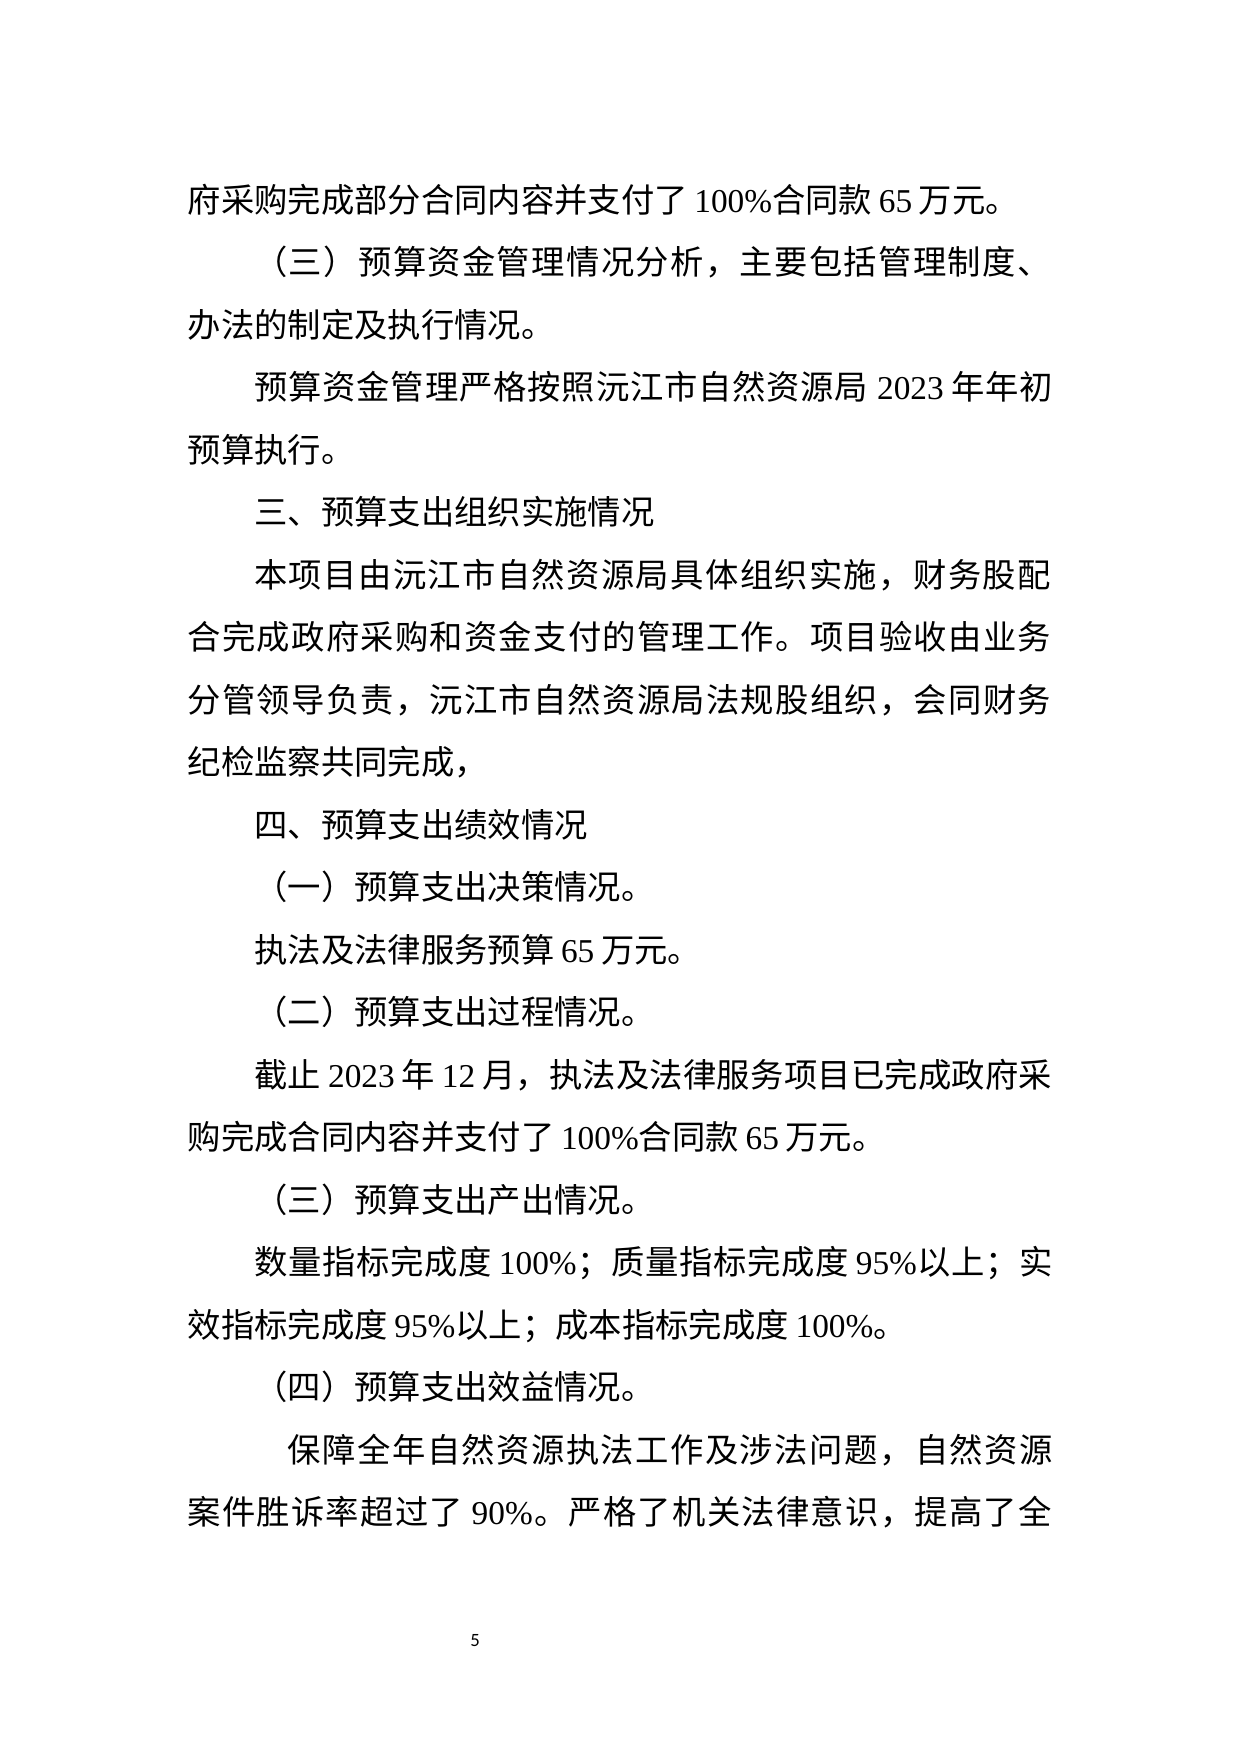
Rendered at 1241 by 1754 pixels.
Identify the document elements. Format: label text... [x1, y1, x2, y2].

text 四、预算支出绩效情况 [187, 787, 1053, 849]
text 执法及法律服务预算65万元。 [187, 912, 1053, 974]
text （一）预算支出决策情况。 [187, 849, 1053, 912]
text 三、预算支出组织实施情况 [187, 474, 1053, 537]
text 本项目由沅江市自然资源局具体组织实施，财务股配合完成政府采购和资金支付的管理工作。项目验收由业务分管领导负责，沅江市自然资源局法规股组织，会同财务、纪检监察共同完成， [187, 537, 1053, 787]
text 数量指标完成度100%；质量指标完成度95%以上；实效指标完成度95%以上；成本指标完成度100%。 [187, 1224, 1053, 1349]
text （四）预算支出效益情况。 [187, 1349, 1053, 1412]
text （三）预算支出产出情况。 [187, 1162, 1053, 1224]
text （三）预算资金管理情况分析，主要包括管理制度、办法的制定及执行情况。 [187, 224, 1053, 349]
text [187, 162, 1053, 224]
text （二）预算支出过程情况。 [187, 974, 1053, 1037]
text 预算资金管理严格按照沅江市自然资源局2023年年初预算执行。 [187, 349, 1053, 474]
text 截止2023年12月，执法及法律服务项目已完成政府采购完成合同内容并支付了100%合同款65万元。 [187, 1037, 1053, 1162]
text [187, 1412, 1053, 1537]
